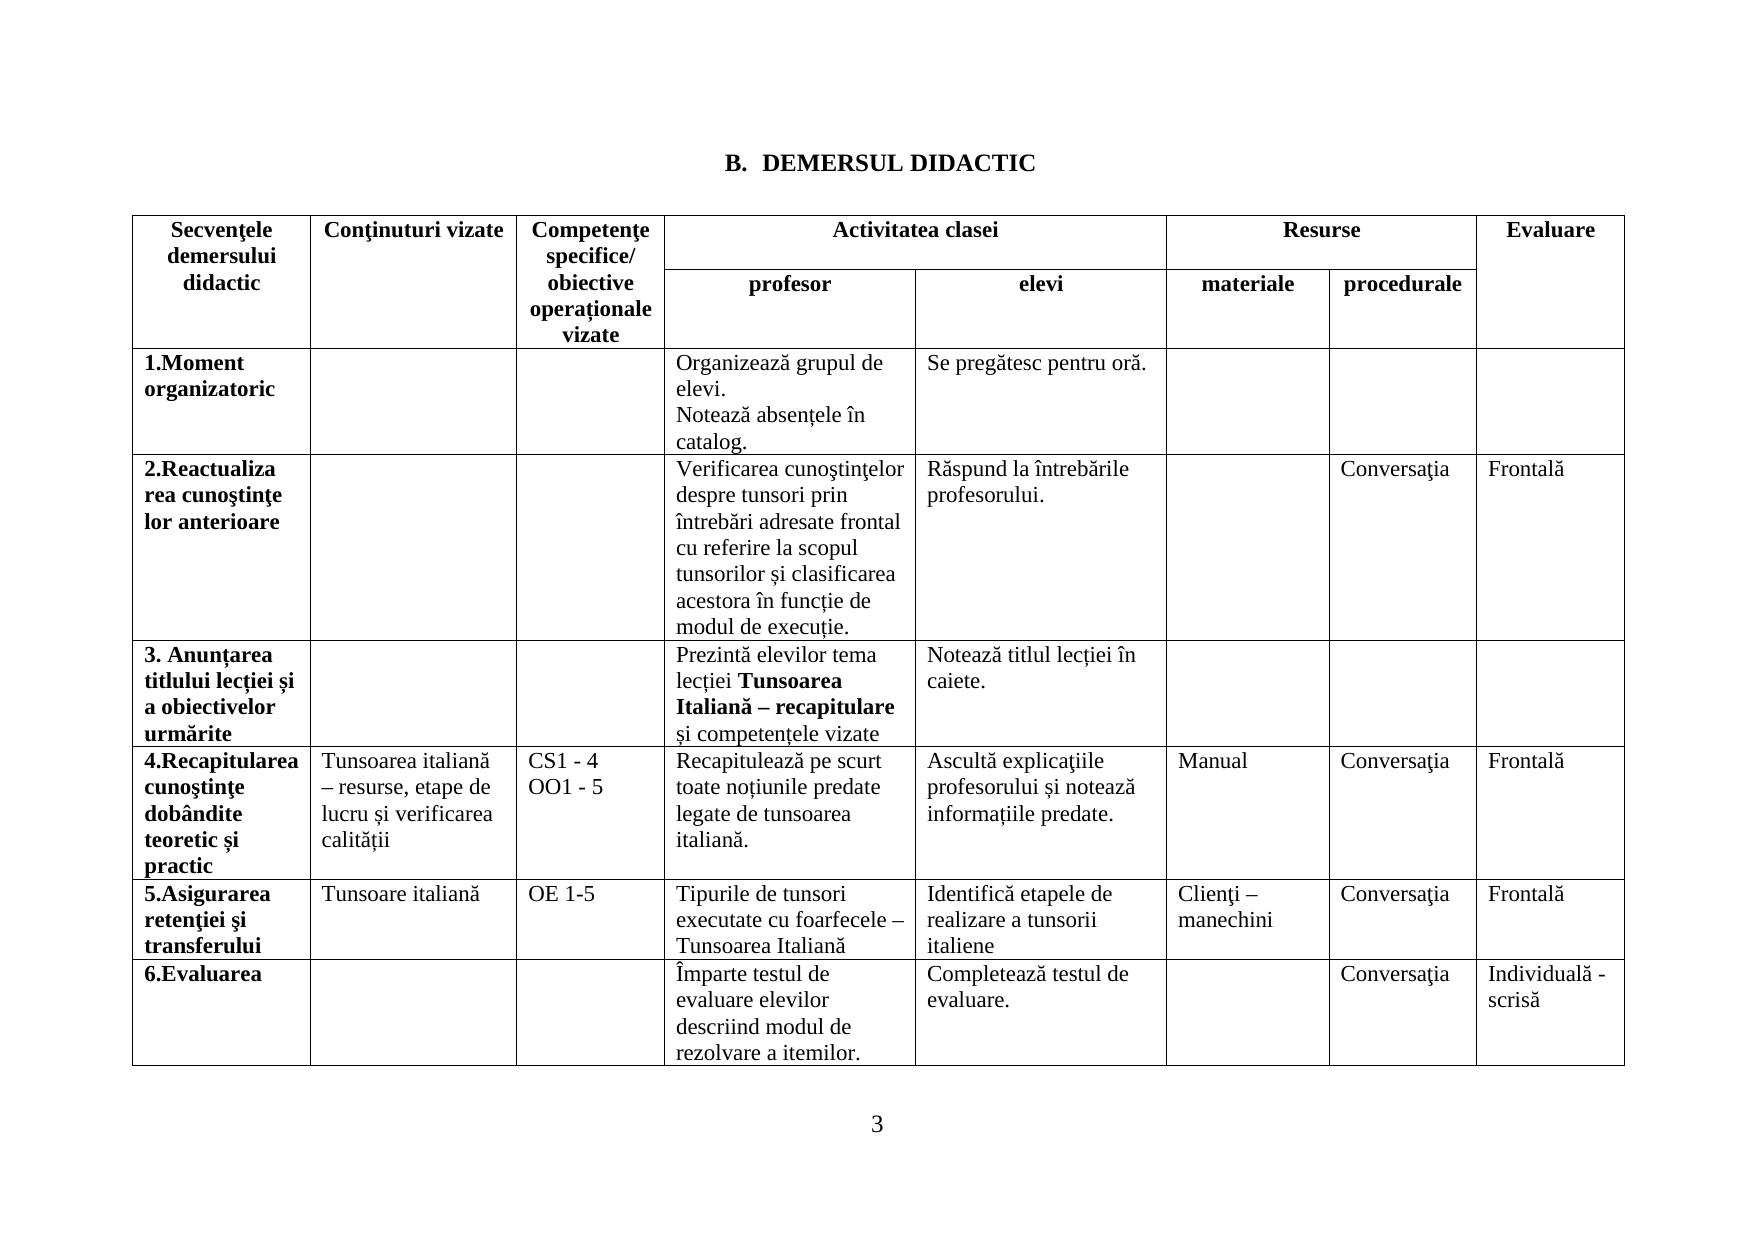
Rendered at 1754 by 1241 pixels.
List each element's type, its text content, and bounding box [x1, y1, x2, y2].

table_cell Recapitulează pe scurt toate noțiunile predate legate de tunsoarea italiană. [665, 747, 915, 879]
table_cell Frontală [1477, 747, 1624, 879]
table_cell 2.Reactualiza rea cunoştinţe lor anterioare [133, 455, 310, 639]
table_cell Prezintă elevilor tema lecției Tunsoarea Italiană – recapitulare și competențele vizate [665, 641, 915, 746]
table_cell [311, 960, 516, 1065]
table_cell [311, 349, 516, 454]
table_cell Tunsoarea italiană – resurse, etape de lucru și verificarea calității [311, 747, 516, 879]
table_header Conţinuturi vizate [311, 216, 516, 348]
table_cell CS1 - 4 OO1 - 5 [517, 747, 664, 879]
table_cell Manual [1167, 747, 1329, 879]
table_cell Conversaţia [1330, 960, 1476, 1065]
table_header Secvenţele demersului didactic [133, 216, 310, 348]
table_cell Se pregătesc pentru oră. [916, 349, 1166, 454]
table_cell [517, 960, 664, 1065]
table_header Resurse [1167, 216, 1476, 269]
table_cell materiale [1167, 270, 1329, 348]
table_cell [1330, 641, 1476, 746]
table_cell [665, 960, 915, 1065]
table_cell 3. Anunțarea titlului lecției și a obiectivelor urmărite [133, 641, 310, 746]
table_cell [1167, 349, 1329, 454]
table_cell 6.Evaluarea [133, 960, 310, 1065]
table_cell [916, 960, 1166, 1065]
table_cell 1.Moment organizatoric [133, 349, 310, 454]
table_cell Tunsoare italiană [311, 880, 516, 959]
table_cell Clienţi – manechini [1167, 880, 1329, 959]
table_header Activitatea clasei [665, 216, 1166, 269]
table_cell Conversaţia [1330, 880, 1476, 959]
table_cell [1167, 455, 1329, 639]
table_cell [1477, 349, 1624, 454]
table_cell [517, 641, 664, 746]
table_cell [1477, 960, 1624, 1065]
table_cell elevi [916, 270, 1166, 348]
table_cell Frontală [1477, 880, 1624, 959]
table_cell 4.Recapitularea cunoştinţe dobândite teoretic și practic [133, 747, 310, 879]
table_cell [1167, 641, 1329, 746]
table_cell Verificarea cunoştinţelor despre tunsori prin întrebări adresate frontal cu referire la scopul tunsorilor și clasificarea acestora în funcție de modul de execuție. [665, 455, 915, 639]
table_cell Organizează grupul de elevi. Notează absențele în catalog. [665, 349, 915, 454]
table_cell Notează titlul lecției în caiete. [916, 641, 1166, 746]
table_cell [517, 349, 664, 454]
table_cell profesor [665, 270, 915, 348]
table_cell Frontală [1477, 455, 1624, 639]
table_cell Tipurile de tunsori executate cu foarfecele – Tunsoarea Italiană [665, 880, 915, 959]
list DEMERSUL DIDACTIC [154, 148, 1606, 176]
table_cell 5.Asigurarea retenţiei şi transferului [133, 880, 310, 959]
table_cell Răspund la întrebările profesorului. [916, 455, 1166, 639]
table_header Evaluare [1477, 216, 1624, 348]
table_cell Ascultă explicaţiile profesorului și notează informațiile predate. [916, 747, 1166, 879]
table_cell Conversaţia [1330, 747, 1476, 879]
table_header Competenţe specifice/ obiective operaționale vizate [517, 216, 664, 348]
table_cell [311, 455, 516, 639]
table_cell [1477, 641, 1624, 746]
table_cell [1330, 349, 1476, 454]
table_cell [1167, 960, 1329, 1065]
table_cell [311, 641, 516, 746]
table_cell Conversaţia [1330, 455, 1476, 639]
table_cell Identifică etapele de realizare a tunsorii italiene [916, 880, 1166, 959]
table_cell procedurale [1330, 270, 1476, 348]
table_cell OE 1-5 [517, 880, 664, 959]
table_cell [517, 455, 664, 639]
